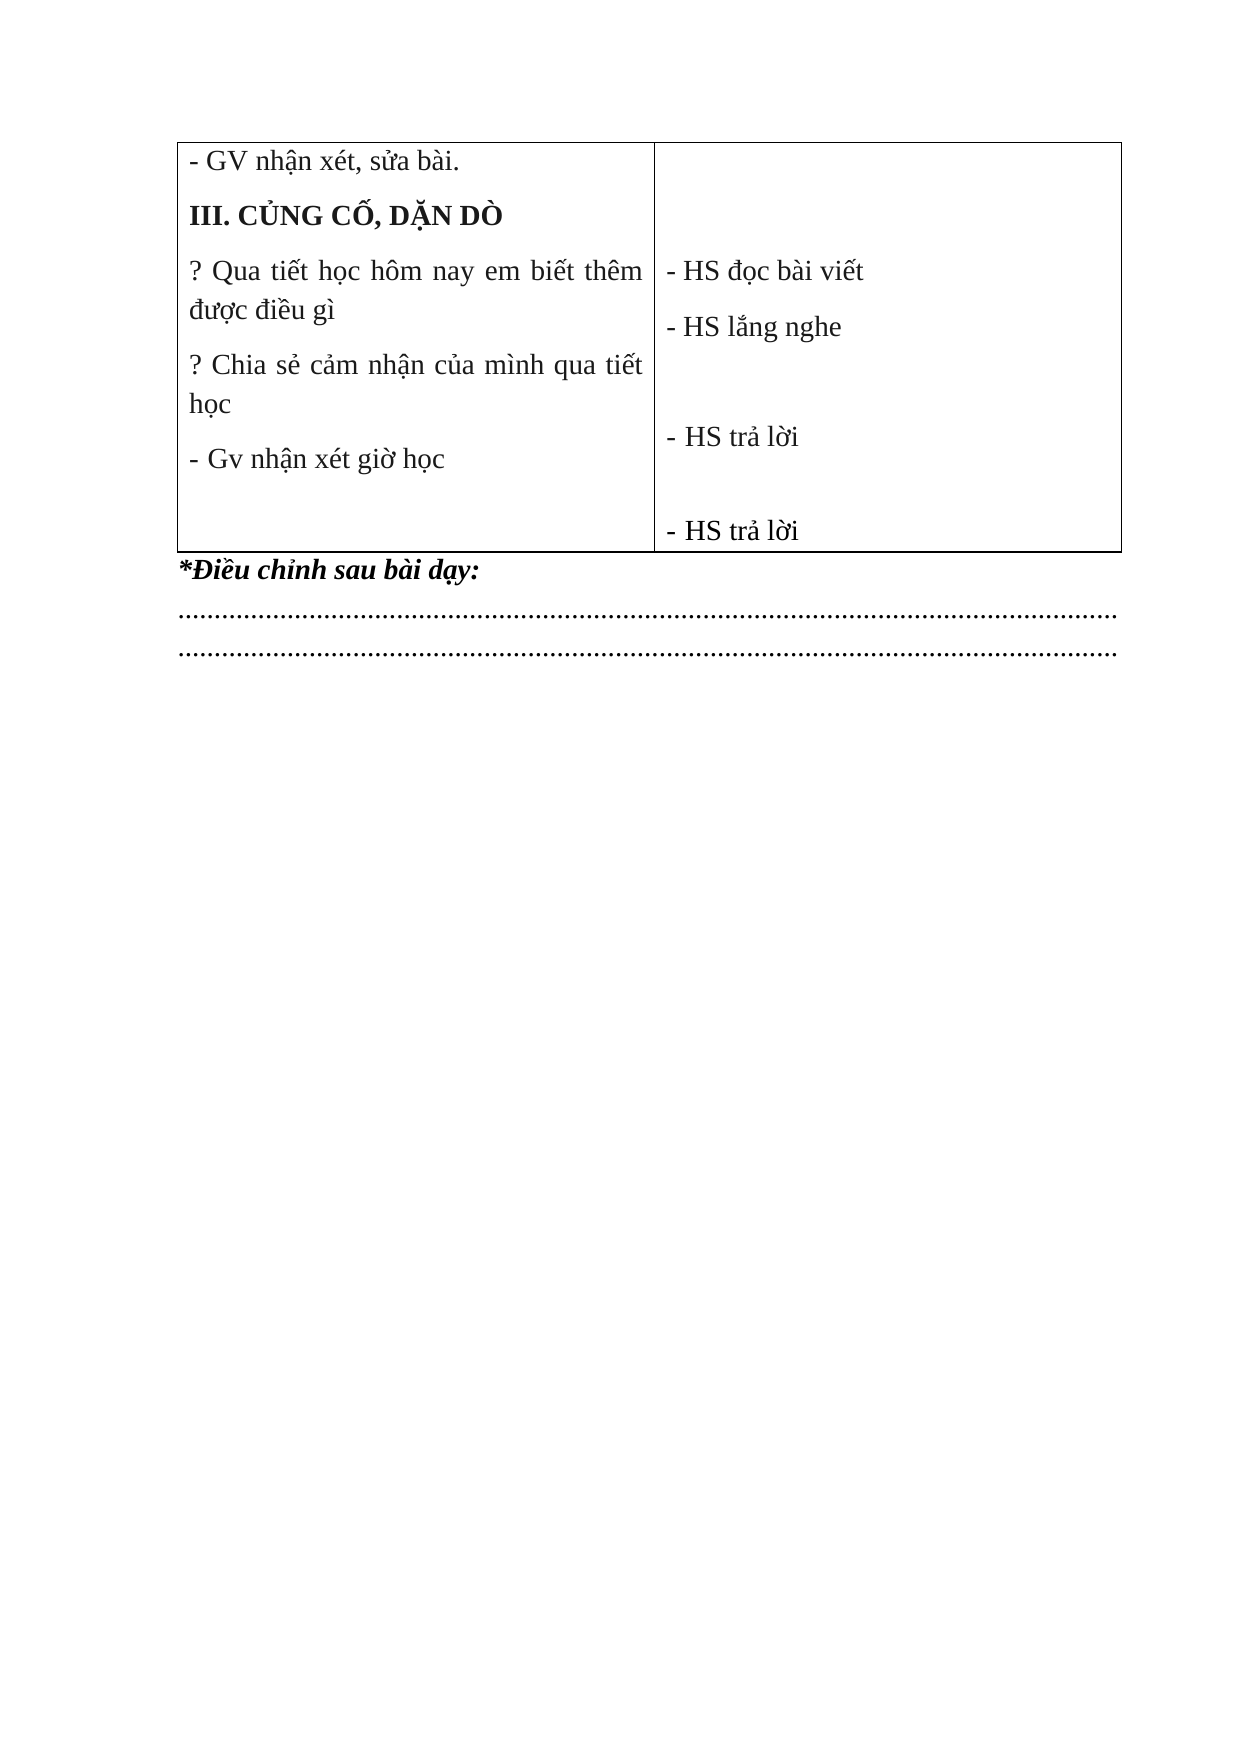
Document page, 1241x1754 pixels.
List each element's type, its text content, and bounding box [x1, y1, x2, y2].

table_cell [178, 143, 654, 551]
text ................................................................................................................................. [177, 591, 1152, 624]
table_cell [655, 143, 1121, 551]
text *Điều chỉnh sau bài dạy: [177, 552, 1152, 586]
text ................................................................................................................................. [177, 629, 1152, 663]
